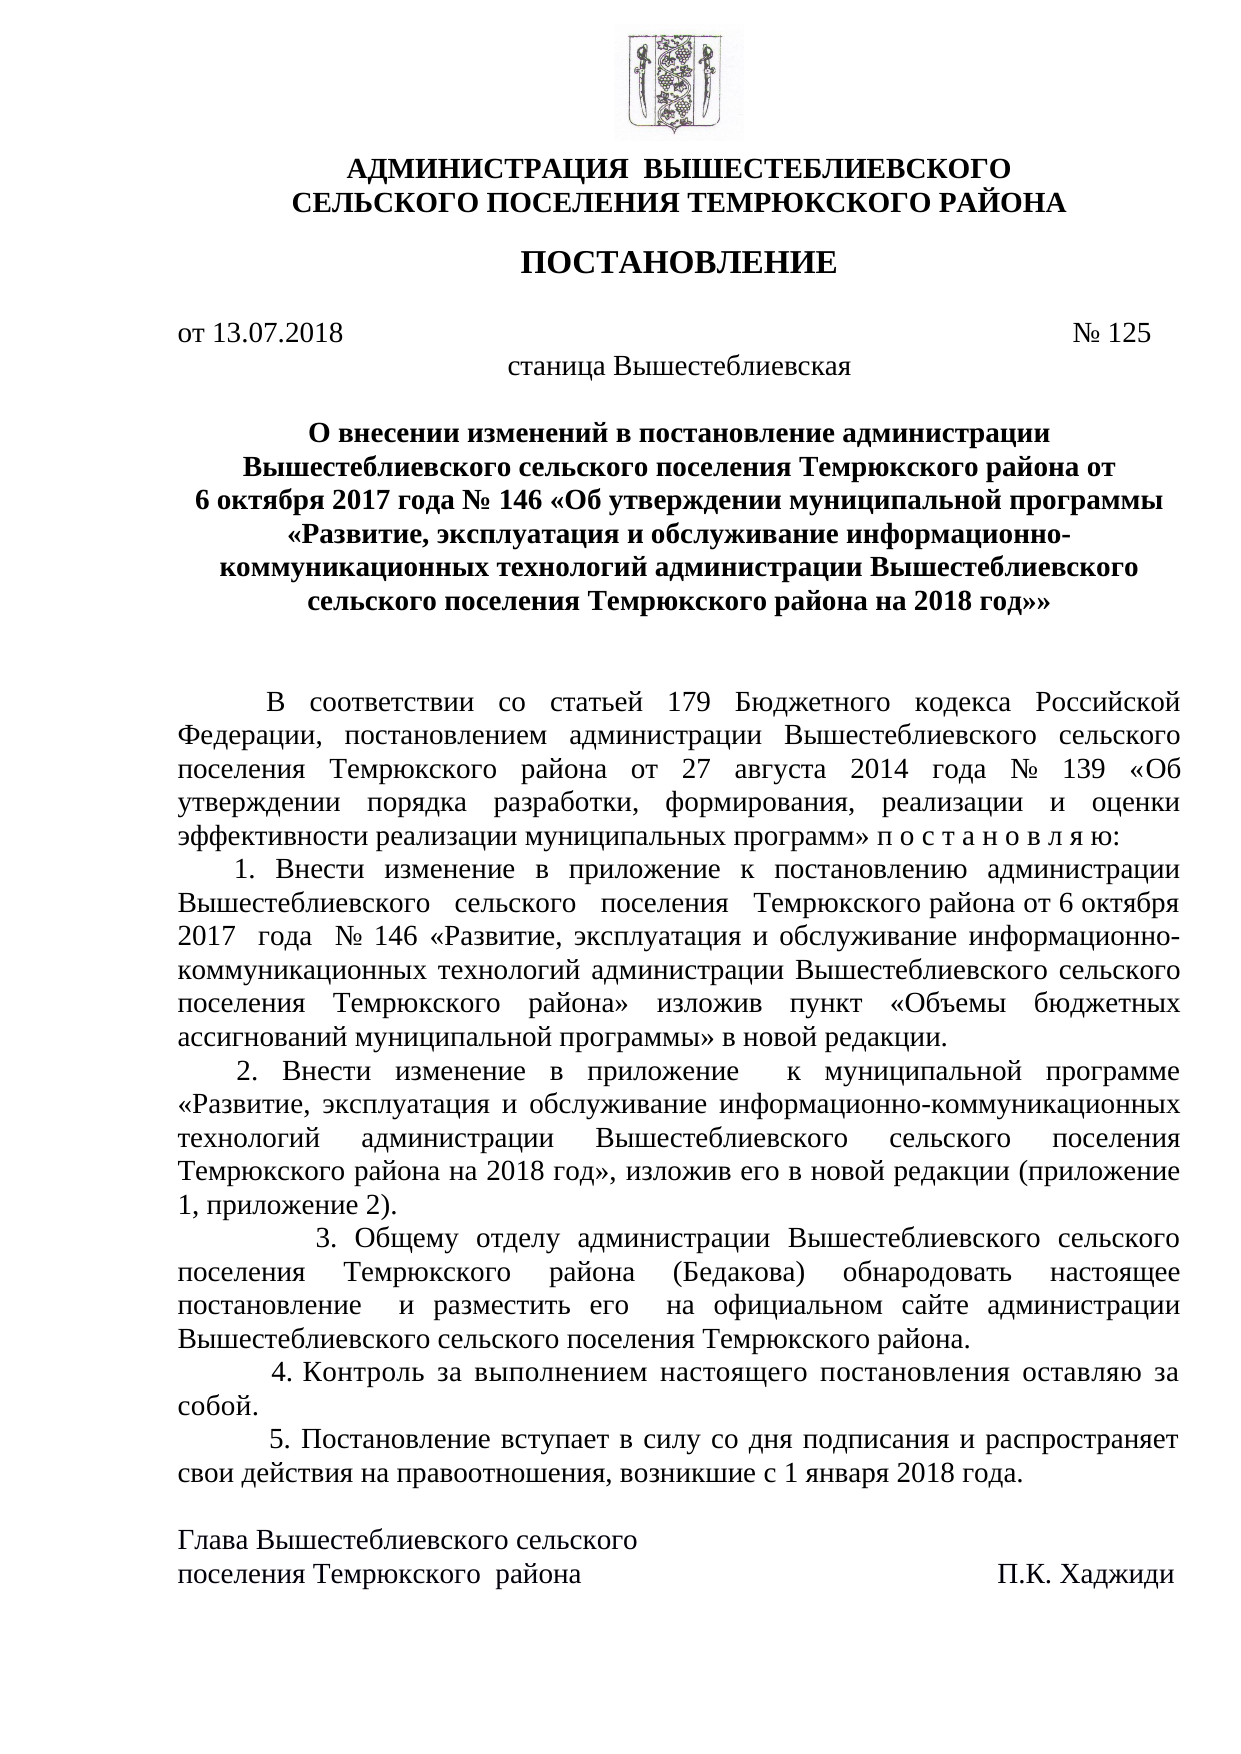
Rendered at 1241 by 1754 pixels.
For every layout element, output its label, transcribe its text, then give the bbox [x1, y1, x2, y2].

text АДМИНИСТРАЦИЯ ВЫШЕСТЕБЛИЕВСКОГО [177, 152, 1181, 185]
picture [614, 24, 744, 141]
text 5. Постановление вступает в силу со дня подписания и распространяет свои действия на правоотношения, возникшие с 1 января 2018 года. [177, 1422, 1181, 1489]
text 6 октября 2017 года № 146 «Об утверждении муниципальной программы «Развитие, эксплуатация и обслуживание информационно-коммуникационных технологий администрации Вышестеблиевского сельского поселения Темрюкского района на 2018 год»» [177, 482, 1181, 617]
text 4. Контроль за выполнением настоящего постановления оставляю за собой. [177, 1354, 1181, 1422]
text В соответствии со статьей 179 Бюджетного кодекса Российской Федерации, постановлением администрации Вышестеблиевского сельского поселения Темрюкского района от 27 августа 2014 года № 139 «Об утверждении порядка разработки, формирования, реализации и оценки эффективности реализации муниципальных программ» п о с т а н о в л я ю: [177, 684, 1181, 851]
text Глава Вышестеблиевского сельского [177, 1522, 1181, 1556]
text СЕЛЬСКОГО ПОСЕЛЕНИЯ ТЕМРЮКСКОГО РАЙОНА [177, 185, 1181, 219]
text поселения Темрюкского района П.К. Хаджиди [177, 1556, 1181, 1589]
text станица Вышестеблиевская [177, 348, 1181, 382]
text О внесении изменений в постановление администрации Вышестеблиевского сельского поселения Темрюкского района от [177, 415, 1181, 482]
text 2. Внести изменение в приложение к муниципальной программе «Развитие, эксплуатация и обслуживание информационно-коммуникационных технологий администрации Вышестеблиевского сельского поселения Темрюкского района на 2018 год», изложив его в новой редакции (приложение 1, приложение 2). [177, 1053, 1181, 1220]
text 3. Общему отделу администрации Вышестеблиевского сельского поселения Темрюкского района (Бедакова) обнародовать настоящее постановление и разместить его на официальном сайте администрации Вышестеблиевского сельского поселения Темрюкского района. [177, 1220, 1181, 1354]
text от 13.07.2018 № 125 [177, 315, 1181, 348]
text ПОСТАНОВЛЕНИЕ [177, 243, 1181, 281]
text 1. Внести изменение в приложение к постановлению администрации Вышестеблиевского сельского поселения Темрюкского района от 6 октября 2017 года № 146 «Развитие, эксплуатация и обслуживание информационно-коммуникационных технологий администрации Вышестеблиевского сельского поселения Темрюкского района» изложив пункт «Объемы бюджетных ассигнований муниципальной программы» в новой редакции. [177, 851, 1181, 1053]
